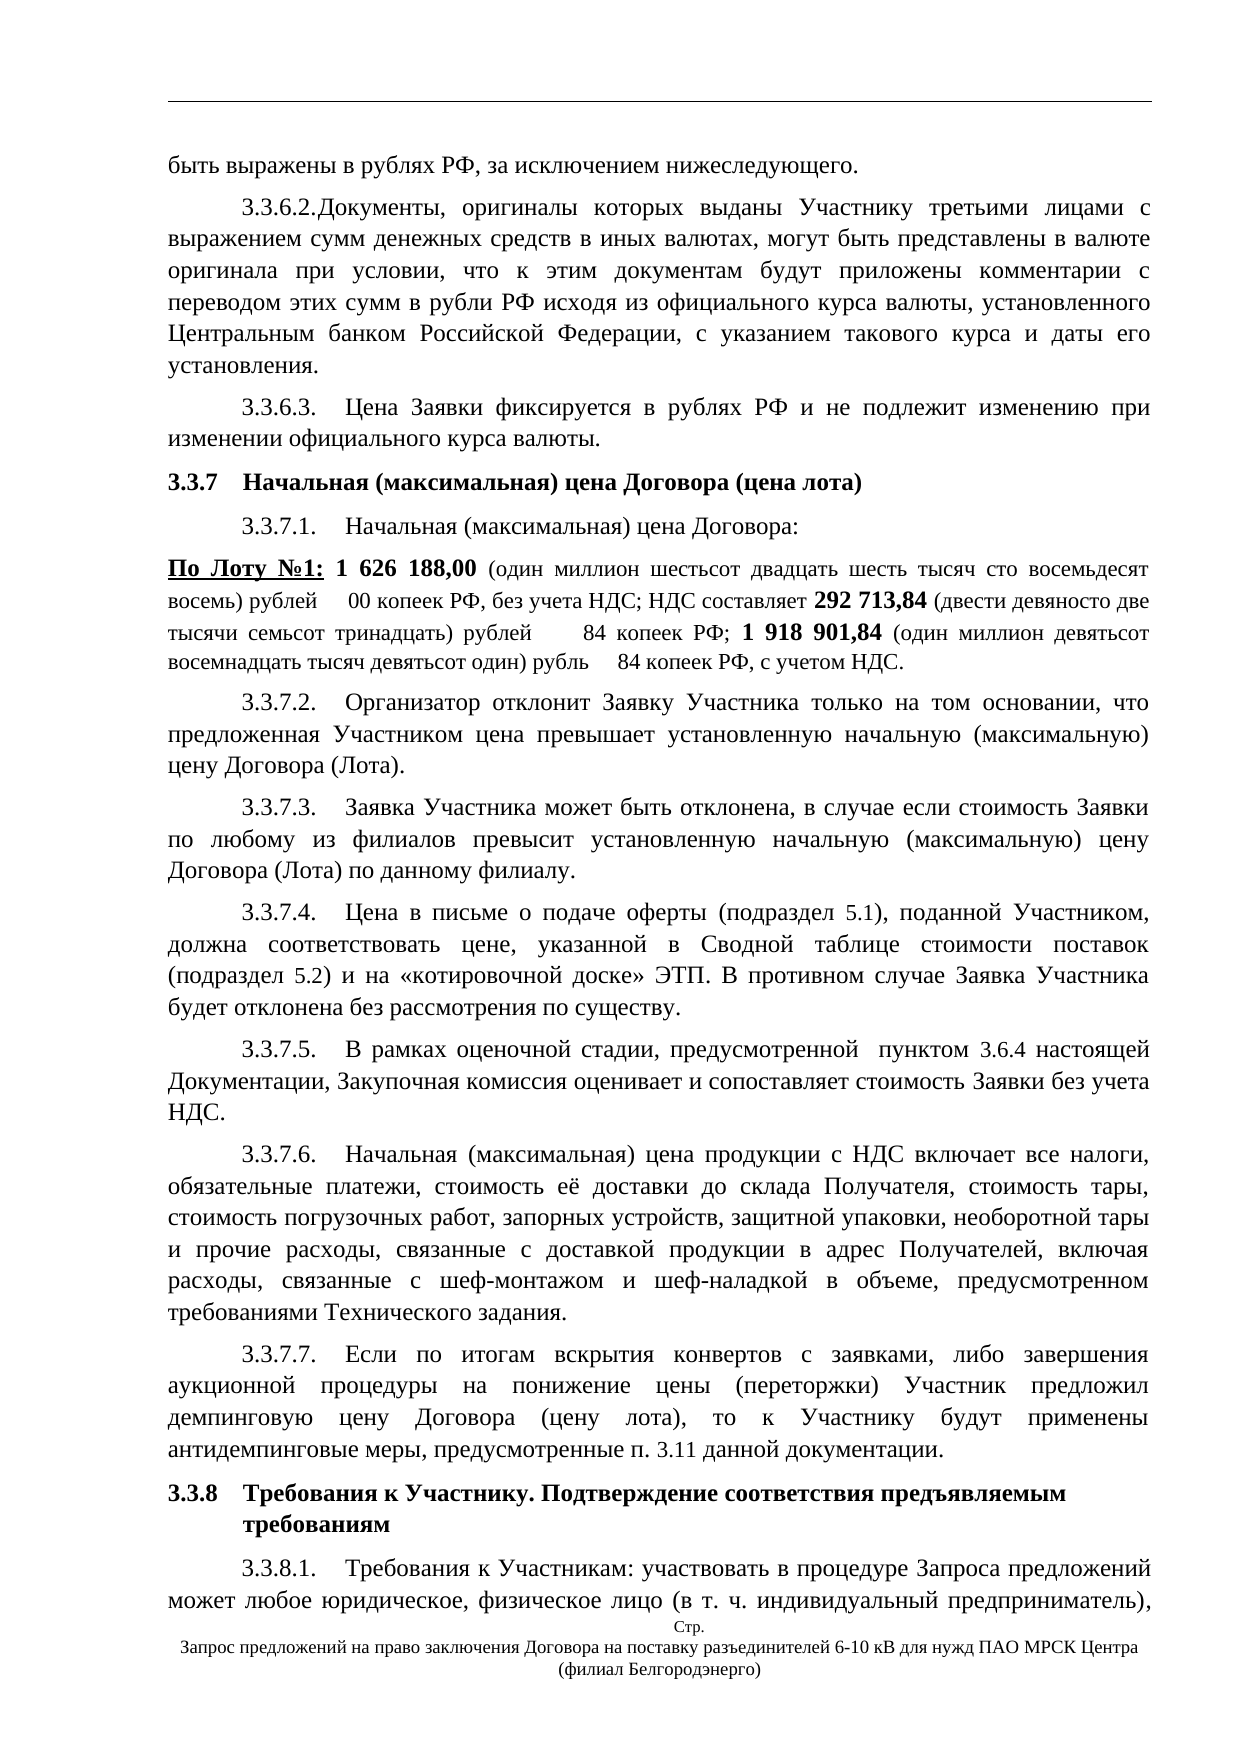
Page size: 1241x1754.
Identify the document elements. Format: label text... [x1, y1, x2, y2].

list Начальная (максимальная) цена Договора: [168, 511, 1150, 540]
list Начальная (максимальная) цена продукции с НДС включает все налоги, обязательные платежи, стоимость её доставки до склада Получателя, стоимость тары, стоимость погрузочных работ, запорных устройств, защитной упаковки, необоротной тары и прочие расходы, связанные с доставкой продукции в адрес Получателей, включая расходы, связанные с шеф-монтажом и шеф-наладкой в объеме, предусмотренном требованиями Технического задания. [168, 1139, 1150, 1326]
list Документы, оригиналы которых выданы Участнику третьими лицами с выражением сумм денежных средств в иных валютах, могут быть представлены в валюте оригинала при условии, что к этим документам будут приложены комментарии с переводом этих сумм в рубли РФ исходя из официального курса валюты, установленного Центральным банком Российской Федерации, с указанием такового курса и даты его установления. [168, 192, 1152, 378]
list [168, 1553, 1152, 1614]
list Цена Заявки фиксируется в рублях РФ и не подлежит изменению при изменении официального курса валюты. [168, 392, 1152, 452]
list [168, 150, 1152, 179]
subtitle Начальная (максимальная) цена Договора (цена лота) [168, 467, 1152, 496]
list Организатор отклонит Заявку Участника только на том основании, что предложенная Участником цена превышает установленную начальную (максимальную) цену Договора (Лота). [168, 687, 1150, 779]
list В рамках оценочной стадии, предусмотренной пунктом 3.6.4 настоящей Документации, Закупочная комиссия оценивает и сопоставляет стоимость Заявки без учета НДС. [168, 1034, 1150, 1126]
list Если по итогам вскрытия конвертов с заявками, либо завершения аукционной процедуры на понижение цены (переторжки) Участник предложил демпинговую цену Договора (цену лота), то к Участнику будут применены антидемпинговые меры, предусмотренные п. 3.11 данной документации. [168, 1339, 1150, 1462]
text По Лоту №1: 1 626 188,00 (один миллион шестьсот двадцать шесть тысяч сто восемьдесят восемь) рублей 00 копеек РФ, без учета НДС; НДС составляет 292 713,84 (двести девяносто две тысячи семьсот тринадцать) рублей 84 копеек РФ; 1 918 901,84 (один миллион девятьсот восемнадцать тысяч девятьсот один) рубль 84 копеек РФ, с учетом НДС. [168, 553, 1150, 674]
list Заявка Участника может быть отклонена, в случае если стоимость Заявки по любому из филиалов превысит установленную начальную (максимальную) цену Договора (Лота) по данному филиалу. [168, 792, 1150, 884]
list Цена в письме о подаче оферты (подраздел 5.1), поданной Участником, должна соответствовать цене, указанной в Сводной таблице стоимости поставок (подраздел 5.2) и на «котировочной доске» ЭТП. В противном случае Заявка Участника будет отклонена без рассмотрения по существу. [168, 897, 1150, 1021]
subtitle Требования к Участнику. Подтверждение соответствия предъявляемым требованиям [168, 1478, 1152, 1538]
